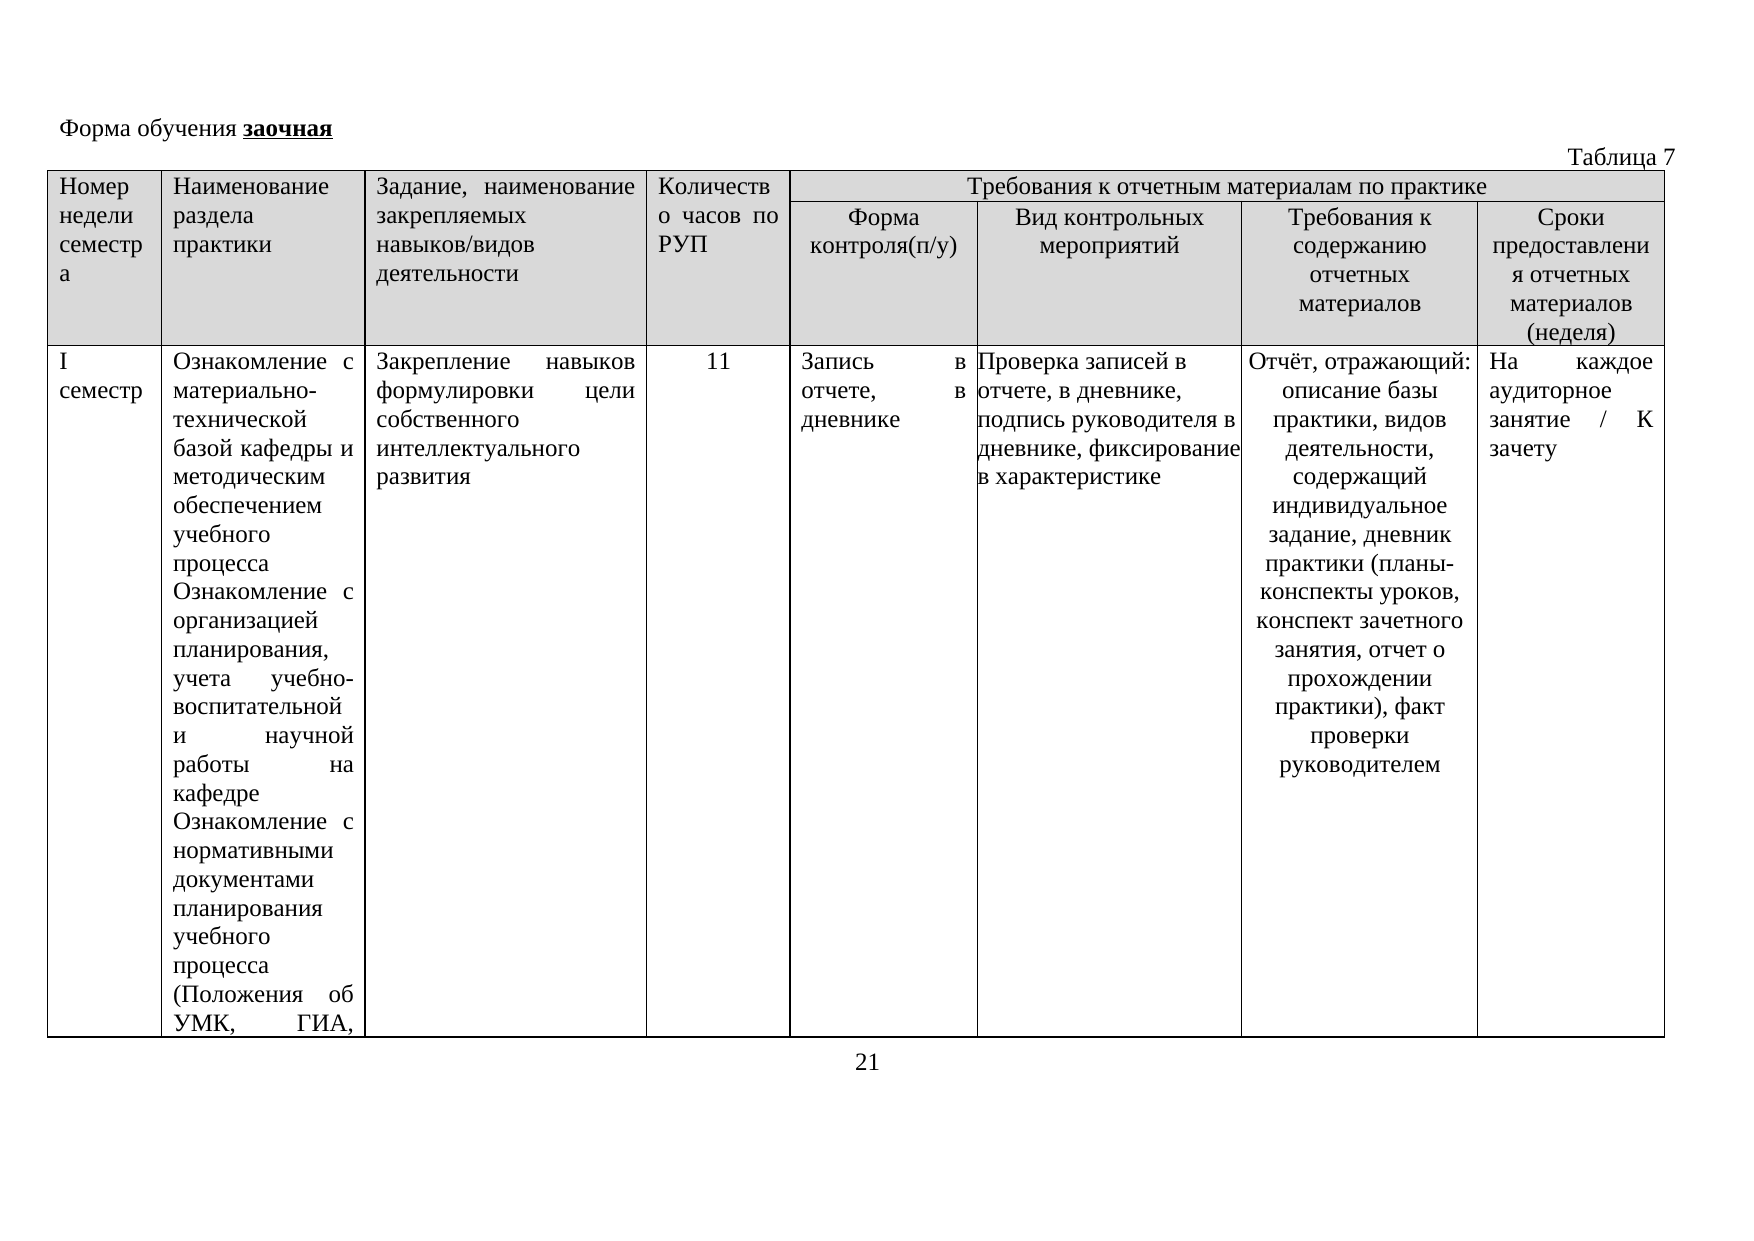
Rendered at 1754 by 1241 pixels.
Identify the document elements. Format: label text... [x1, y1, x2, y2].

text Форма обучения заочная [59, 113, 1675, 142]
table_cell [978, 519, 1241, 1036]
table_header Задание, наименование закрепляемых навыков/видов деятельности [366, 171, 646, 345]
table_cell 11 10 [647, 346, 789, 1036]
table_cell Требования к содержанию отчетных материалов [1242, 202, 1477, 345]
table_cell Ознакомление с материально-технической базой кафедры и методическим обеспечением учебного процесса Ознакомление с организацией планирования, учета учебно-воспитательной и научной работы на кафедре Ознакомление с нормативными документами планирования учебного процесса (Положения об УМК, ГИА, практике, НИР, УМК по дисциплинам) [162, 346, 364, 1036]
table_cell Отчёт, отражающий: описание базы практики, видов деятельности, содержащий индивидуальное задание, дневник практики (планы-конспекты уроков, конспект зачетного занятия, отчет о прохождении практики), факт проверки руководителем [1242, 346, 1477, 1036]
table_cell I семестр [48, 346, 161, 1036]
text Таблица 7 [59, 142, 1675, 170]
table_cell Вид контрольных мероприятий [978, 202, 1241, 345]
table_cell Сроки предоставления отчетных материалов (неделя) [1478, 202, 1664, 345]
table_header Наименование раздела практики [162, 171, 364, 345]
table_cell Форма контроля(п/у) [791, 202, 977, 345]
table_header Требования к отчетным материалам по практике [791, 171, 1664, 201]
table_cell Закрепление навыков формулировки цели собственного интеллектуального развития [366, 346, 646, 1036]
table_header Количество часов по РУП [647, 171, 789, 345]
table_cell Проверка записей в отчете, в дневнике, подпись руководителя в дневнике, фиксирование в характеристике [978, 346, 1241, 519]
table_cell На каждое аудиторное занятие / К зачету [1478, 346, 1664, 1036]
table_header Номер недели семестра [48, 171, 161, 345]
table_cell Запись в отчете, в дневнике [791, 346, 977, 1036]
